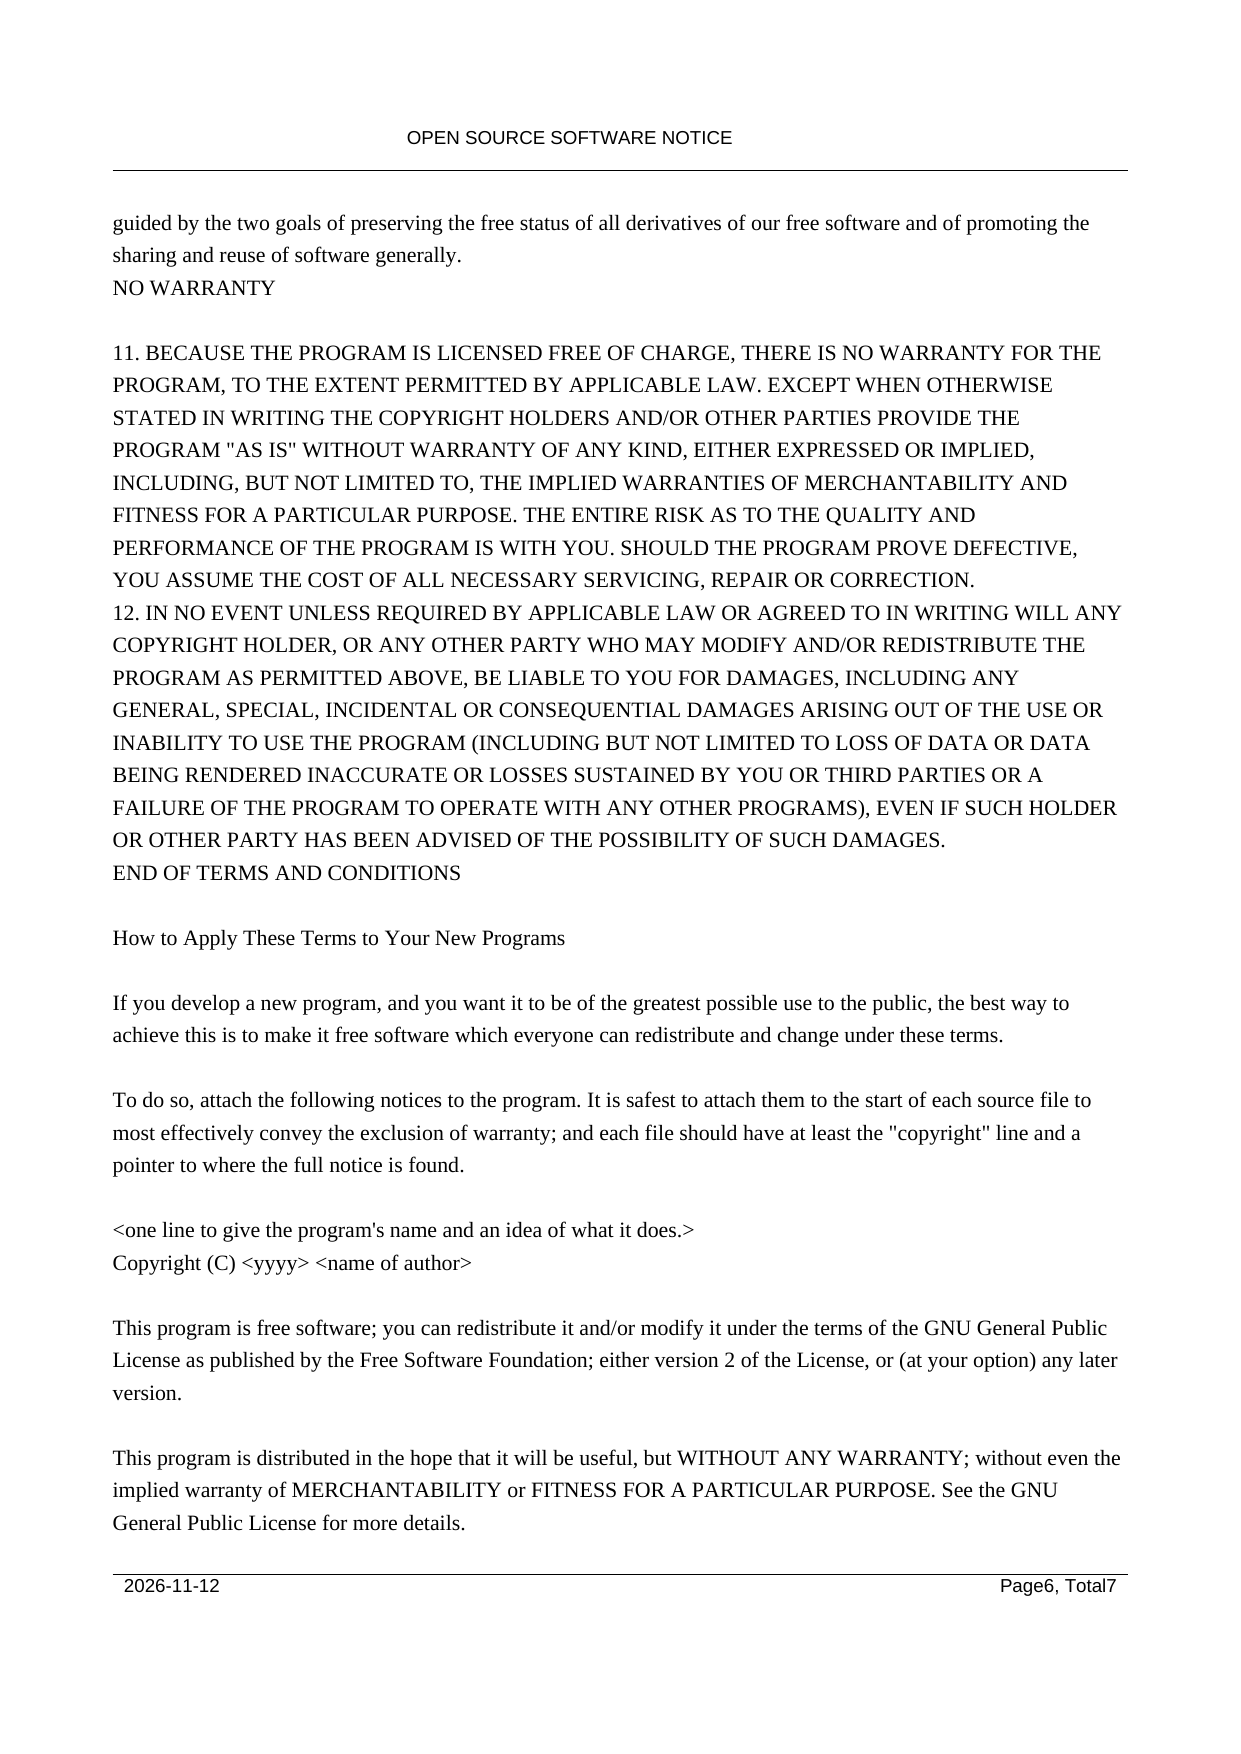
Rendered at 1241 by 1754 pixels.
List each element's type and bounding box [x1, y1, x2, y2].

text [112, 206, 1128, 1539]
